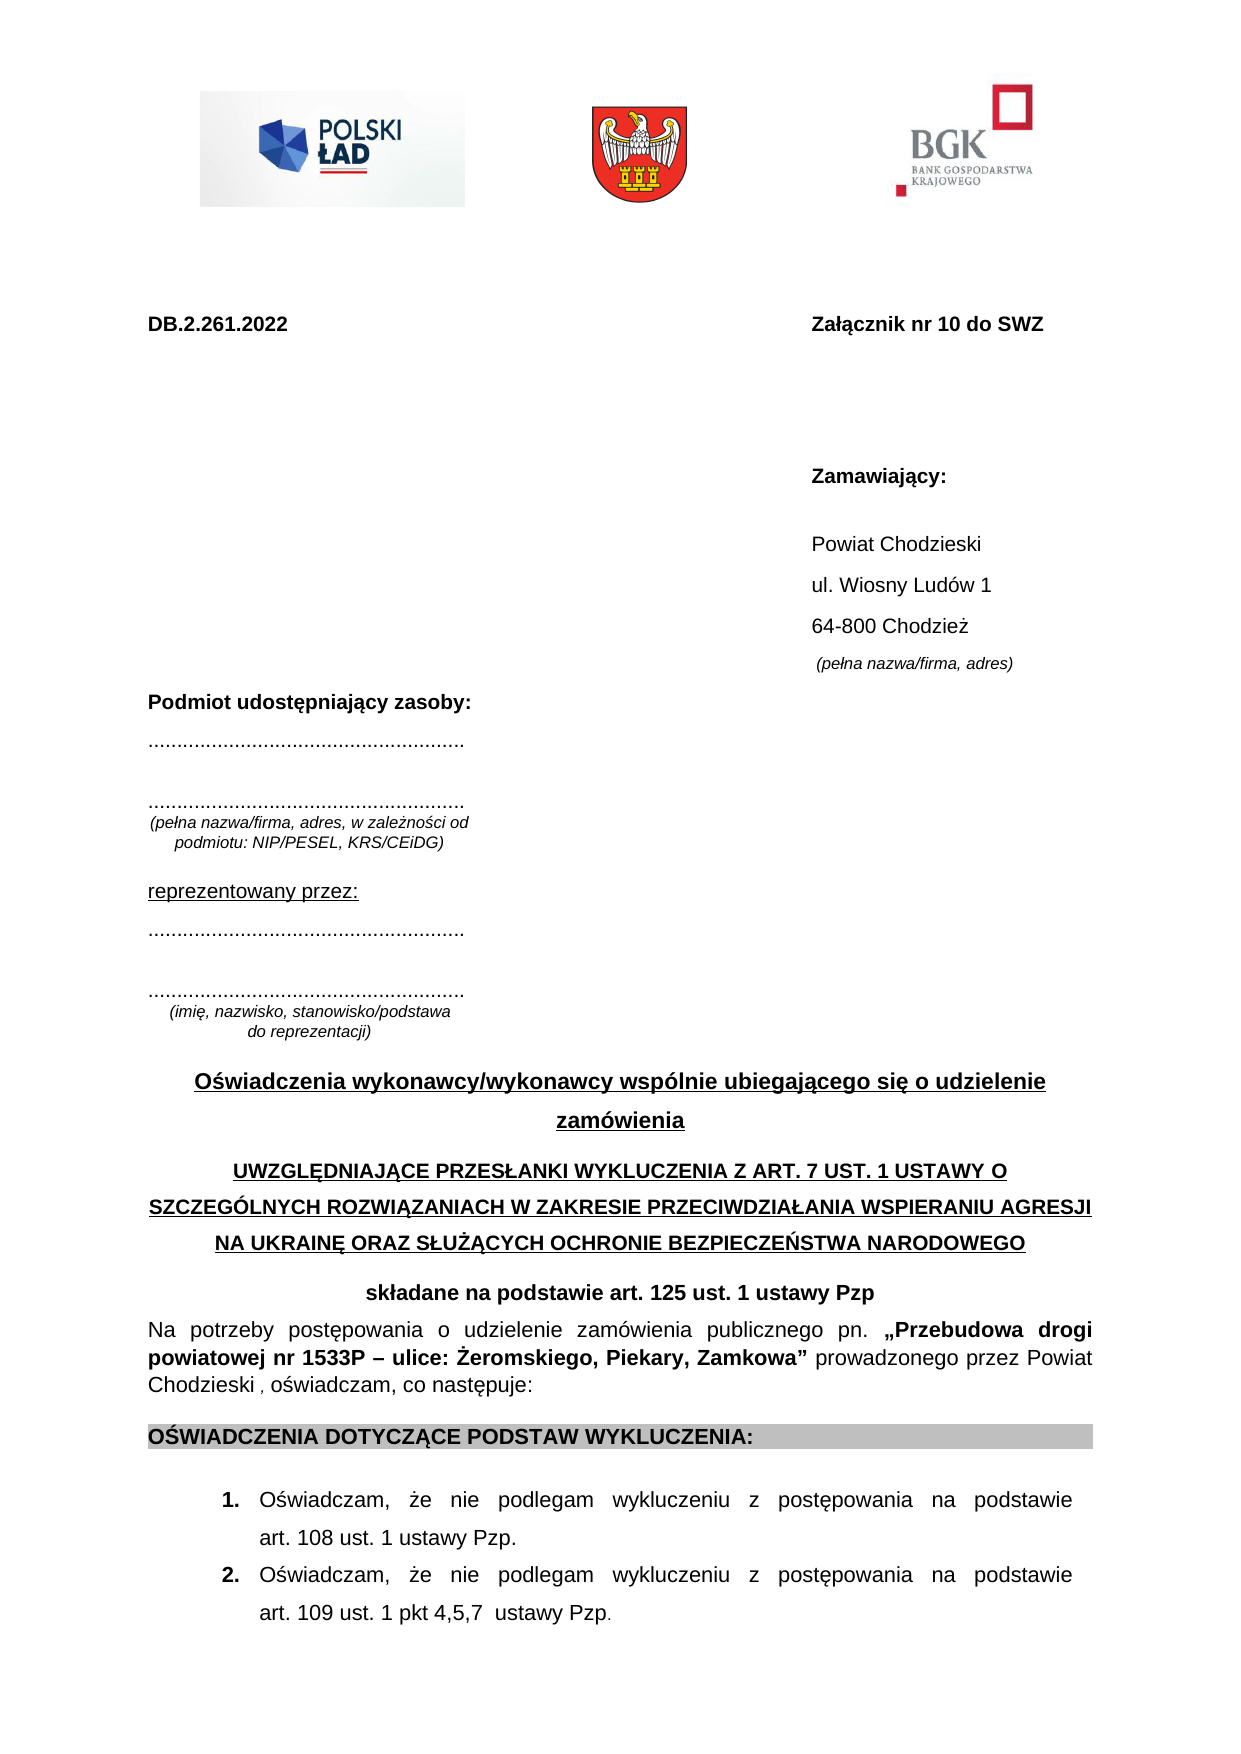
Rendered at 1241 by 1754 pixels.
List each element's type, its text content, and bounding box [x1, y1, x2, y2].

text reprezentowany przez: [148, 879, 1093, 903]
text (pełna nazwa/firma, adres, w zależności od podmiotu: NIP/PESEL, KRS/CEiDG) [148, 813, 472, 852]
picture [588, 102, 691, 207]
text (pełna nazwa/firma, adres) [811, 654, 1093, 673]
text ....................................................... [148, 978, 1093, 1002]
list Oświadczam, że nie podlegam wykluczeniu z postępowania na podstawie art. 108 ust. 1 ustawy Pzp. [222, 1487, 1093, 1550]
text ....................................................... [148, 789, 1093, 813]
text 64-800 Chodzież [811, 613, 1093, 637]
text (imię, nazwisko, stanowisko/podstawa do reprezentacji) [148, 1002, 472, 1041]
text DB.2.261.2022 Załącznik nr 10 do SWZ [148, 312, 1093, 336]
text Oświadczenia wykonawcy/wykonawcy wspólnie ubiegającego się o udzielenie zamówienia [148, 1068, 1093, 1134]
text ....................................................... [148, 728, 1093, 752]
text składane na podstawie art. 125 ust. 1 ustawy Pzp [148, 1279, 1093, 1305]
text Powiat Chodzieski [177, 532, 1093, 556]
text ....................................................... [148, 917, 1093, 941]
text ul. Wiosny Ludów 1 [177, 573, 1093, 597]
text UWZGLĘDNIAJĄCE PRZESŁANKI WYKLUCZENIA Z ART. 7 UST. 1 USTAWY o szczególnych rozwiązaniach w zakresie przeciwdziałania wspieraniu agresji na Ukrainę oraz służących ochronie bezpieczeństwa narodowego [148, 1159, 1093, 1255]
text Na potrzeby postępowania o udzielenie zamówienia publicznego pn. „Przebudowa drogi powiatowej nr 1533P – ulice: Żeromskiego, Piekary, Zamkowa” prowadzonego przez Powiat Chodzieski , oświadczam, co następuje: [148, 1317, 1093, 1397]
text Podmiot udostępniający zasoby: [148, 690, 1093, 714]
text Zamawiający: [737, 463, 1093, 487]
text OŚWIADCZENIA DOTYCZĄCE PODSTAW WYKLUCZENIA: [148, 1424, 1093, 1449]
list Oświadczam, że nie podlegam wykluczeniu z postępowania na podstawie art. 109 ust. 1 pkt 4,5,7 ustawy Pzp. [222, 1562, 1093, 1625]
